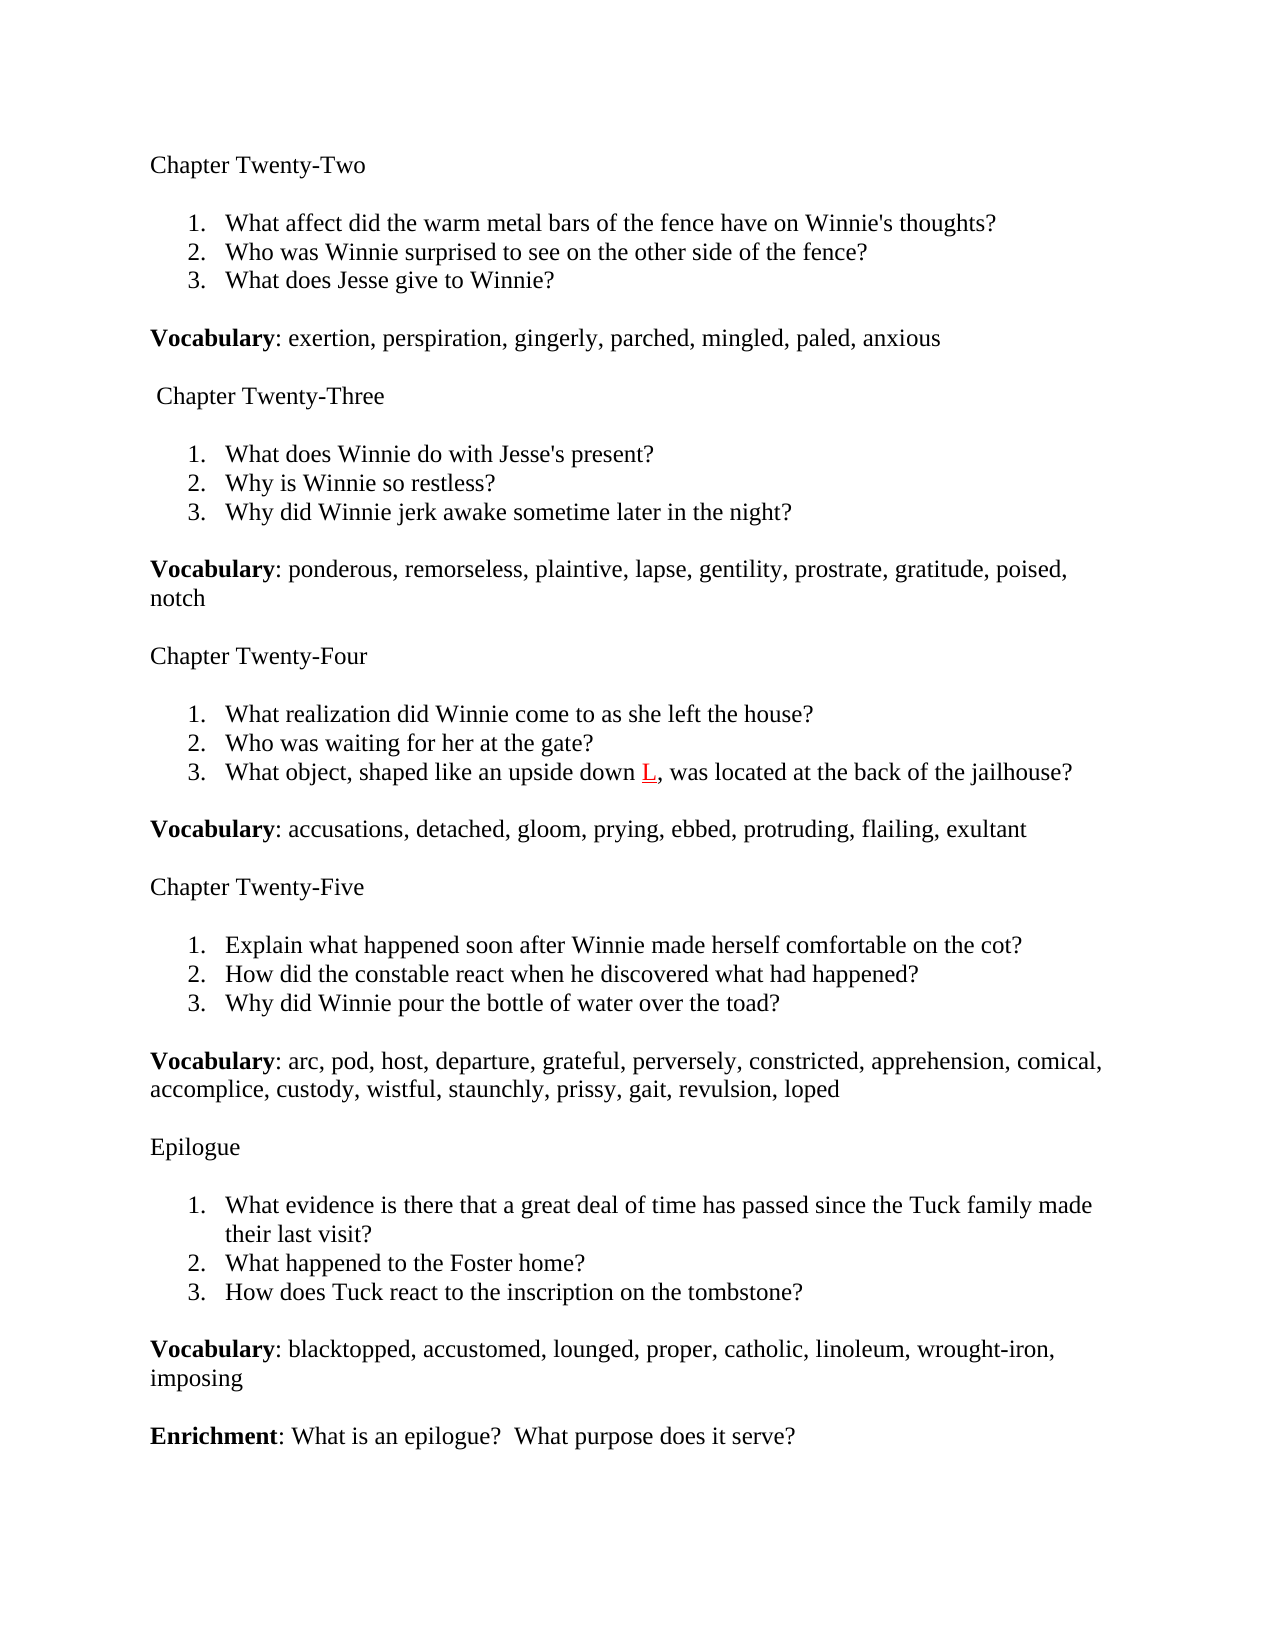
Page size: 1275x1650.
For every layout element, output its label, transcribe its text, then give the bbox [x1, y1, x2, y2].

list How does Tuck react to the inscription on the tombstone? [187, 1277, 1125, 1305]
text Enrichment: What is an epilogue? What purpose does it serve? [150, 1421, 1125, 1450]
list What evidence is there that a great deal of time has passed since the Tuck family made their last visit? [187, 1190, 1125, 1248]
list What does Winnie do with Jesse's present? [187, 439, 1125, 468]
text Chapter Twenty-Two [150, 150, 1125, 179]
text Vocabulary: exertion, perspiration, gingerly, parched, mingled, paled, anxious [150, 323, 1125, 352]
list What affect did the warm metal bars of the fence have on Winnie's thoughts? [187, 208, 1125, 237]
text Epilogue [150, 1132, 1125, 1161]
list Why is Winnie so restless? [187, 468, 1125, 497]
list What object, shaped like an upside down L, was located at the back of the jailhouse? [187, 757, 1125, 785]
text Vocabulary: accusations, detached, gloom, prying, ebbed, protruding, flailing, exultant [150, 814, 1125, 843]
list Who was Winnie surprised to see on the other side of the fence? [187, 237, 1125, 265]
list Who was waiting for her at the gate? [187, 728, 1125, 757]
list What does Jesse give to Winnie? [187, 265, 1125, 294]
list Why did Winnie pour the bottle of water over the toad? [187, 988, 1125, 1017]
text Chapter Twenty-Four [150, 641, 1125, 670]
text Chapter Twenty-Three [150, 381, 1125, 410]
list Why did Winnie jerk awake sometime later in the night? [187, 497, 1125, 525]
list How did the constable react when he discovered what had happened? [187, 959, 1125, 988]
list Explain what happened soon after Winnie made herself comfortable on the cot? [187, 930, 1125, 959]
text Vocabulary: arc, pod, host, departure, grateful, perversely, constricted, apprehension, comical, accomplice, custody, wistful, staunchly, prissy, gait, revulsion, loped [150, 1046, 1125, 1103]
text Vocabulary: blacktopped, accustomed, lounged, proper, catholic, linoleum, wrought-iron, imposing [150, 1334, 1125, 1392]
text Vocabulary: ponderous, remorseless, plaintive, lapse, gentility, prostrate, gratitude, poised, notch [150, 554, 1125, 612]
text Chapter Twenty-Five [150, 872, 1125, 901]
list What realization did Winnie come to as she left the house? [187, 699, 1125, 728]
list What happened to the Foster home? [187, 1248, 1125, 1277]
